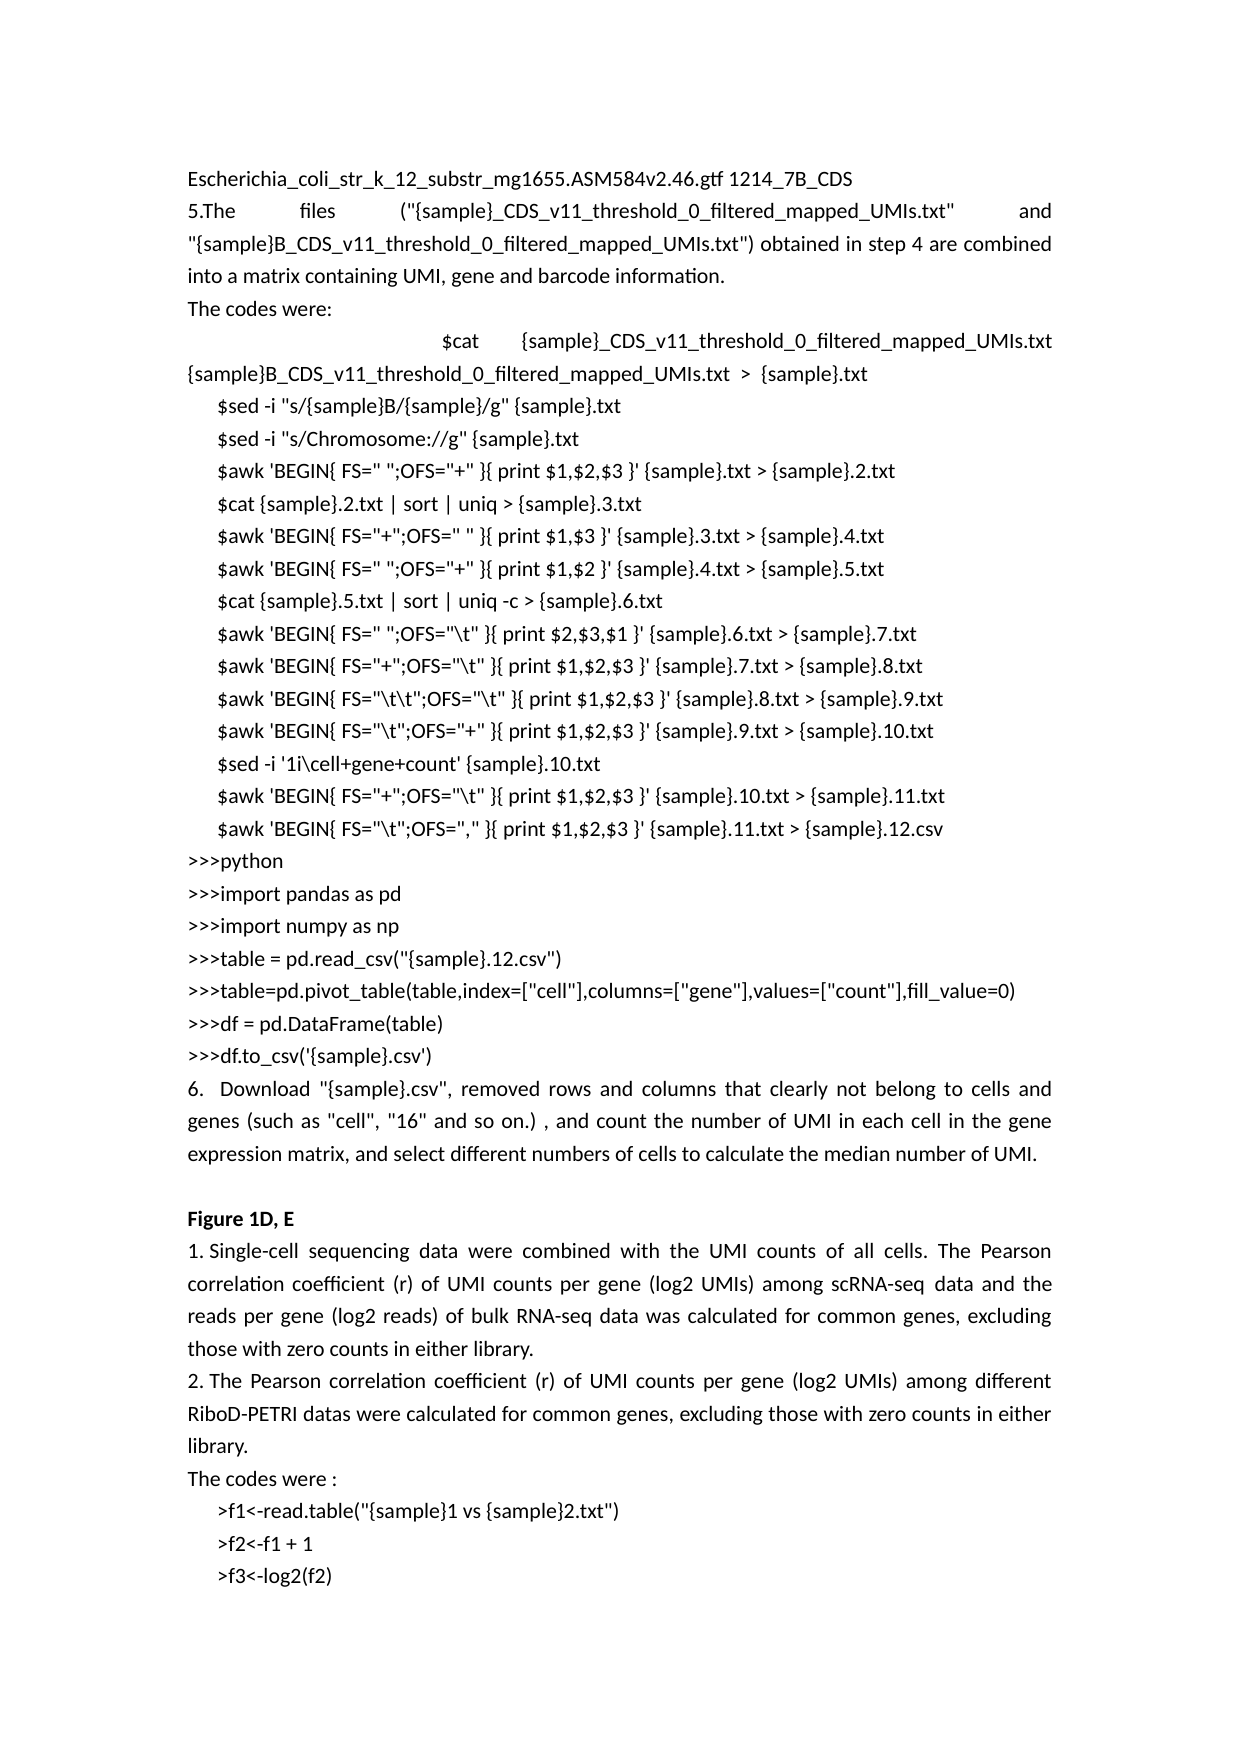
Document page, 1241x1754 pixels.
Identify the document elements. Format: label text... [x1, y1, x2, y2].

list >>>import numpy as np [187, 909, 1053, 942]
list >>>df.to_csv('{sample}.csv') [187, 1039, 1053, 1072]
list $awk 'BEGIN{ FS="+";OFS="\t" }{ print $1,$2,$3 }' {sample}.7.txt > {sample}.8.txt [187, 649, 1053, 682]
list $cat {sample}_CDS_v11_threshold_0_filtered_mapped_UMIs.txt {sample}B_CDS_v11_threshold_0_filtered_mapped_UMIs.txt > {sample}.txt [187, 324, 1053, 389]
list $awk 'BEGIN{ FS="+";OFS=" " }{ print $1,$3 }' {sample}.3.txt > {sample}.4.txt [187, 519, 1053, 552]
list $awk 'BEGIN{ FS="+";OFS="\t" }{ print $1,$2,$3 }' {sample}.10.txt > {sample}.11.txt [187, 779, 1053, 812]
list The Pearson correlation coefficient (r) of UMI counts per gene (log2 UMIs) among different RiboD-PETRI datas were calculated for common genes, excluding those with zero counts in either library. [187, 1364, 1053, 1462]
list Download "{sample}.csv", removed rows and columns that clearly not belong to cells and genes (such as "cell", "16" and so on.) , and count the number of UMI in each cell in the gene expression matrix, and select different numbers of cells to calculate the median number of UMI. [187, 1072, 1053, 1169]
list 5.The files ("{sample}_CDS_v11_threshold_0_filtered_mapped_UMIs.txt" and "{sample}B_CDS_v11_threshold_0_filtered_mapped_UMIs.txt") obtained in step 4 are combined into a matrix containing UMI, gene and barcode information. [187, 194, 1053, 292]
list $awk 'BEGIN{ FS="\t\t";OFS="\t" }{ print $1,$2,$3 }' {sample}.8.txt > {sample}.9.txt [187, 682, 1053, 714]
list $awk 'BEGIN{ FS=" ";OFS="+" }{ print $1,$2,$3 }' {sample}.txt > {sample}.2.txt [187, 454, 1053, 487]
list $cat {sample}.5.txt | sort | uniq -c > {sample}.6.txt [187, 584, 1053, 617]
list >>>import pandas as pd [187, 877, 1053, 909]
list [187, 162, 1053, 194]
list $awk 'BEGIN{ FS="\t";OFS="+" }{ print $1,$2,$3 }' {sample}.9.txt > {sample}.10.txt [187, 714, 1053, 747]
list >>>python [187, 844, 1053, 877]
list The codes were: [187, 292, 1053, 324]
list >>>table=pd.pivot_table(table,index=["cell"],columns=["gene"],values=["count"],fill_value=0) [187, 974, 1053, 1007]
list Single-cell sequencing data were combined with the UMI counts of all cells. The Pearson correlation coefficient (r) of UMI counts per gene (log2 UMIs) among scRNA-seq data and the reads per gene (log2 reads) of bulk RNA-seq data was calculated for common genes, excluding those with zero counts in either library. [187, 1234, 1053, 1364]
list >f2<-f1 + 1 [187, 1527, 1053, 1559]
list $cat {sample}.2.txt | sort | uniq > {sample}.3.txt [187, 487, 1053, 519]
list $sed -i '1i\cell+gene+count' {sample}.10.txt [187, 747, 1053, 779]
list Figure 1D, E [187, 1202, 1053, 1234]
list $awk 'BEGIN{ FS="\t";OFS="," }{ print $1,$2,$3 }' {sample}.11.txt > {sample}.12.csv [187, 812, 1053, 844]
list >>>df = pd.DataFrame(table) [187, 1007, 1053, 1039]
list >>>table = pd.read_csv("{sample}.12.csv") [187, 942, 1053, 974]
list $sed -i "s/Chromosome://g" {sample}.txt [187, 422, 1053, 454]
list $sed -i "s/{sample}B/{sample}/g" {sample}.txt [187, 389, 1053, 422]
list $awk 'BEGIN{ FS=" ";OFS="\t" }{ print $2,$3,$1 }' {sample}.6.txt > {sample}.7.txt [187, 617, 1053, 649]
list >f3<-log2(f2) [187, 1559, 1053, 1592]
list >f1<-read.table("{sample}1 vs {sample}2.txt") [187, 1494, 1053, 1527]
list The codes were : [187, 1462, 1053, 1494]
list $awk 'BEGIN{ FS=" ";OFS="+" }{ print $1,$2 }' {sample}.4.txt > {sample}.5.txt [187, 552, 1053, 584]
